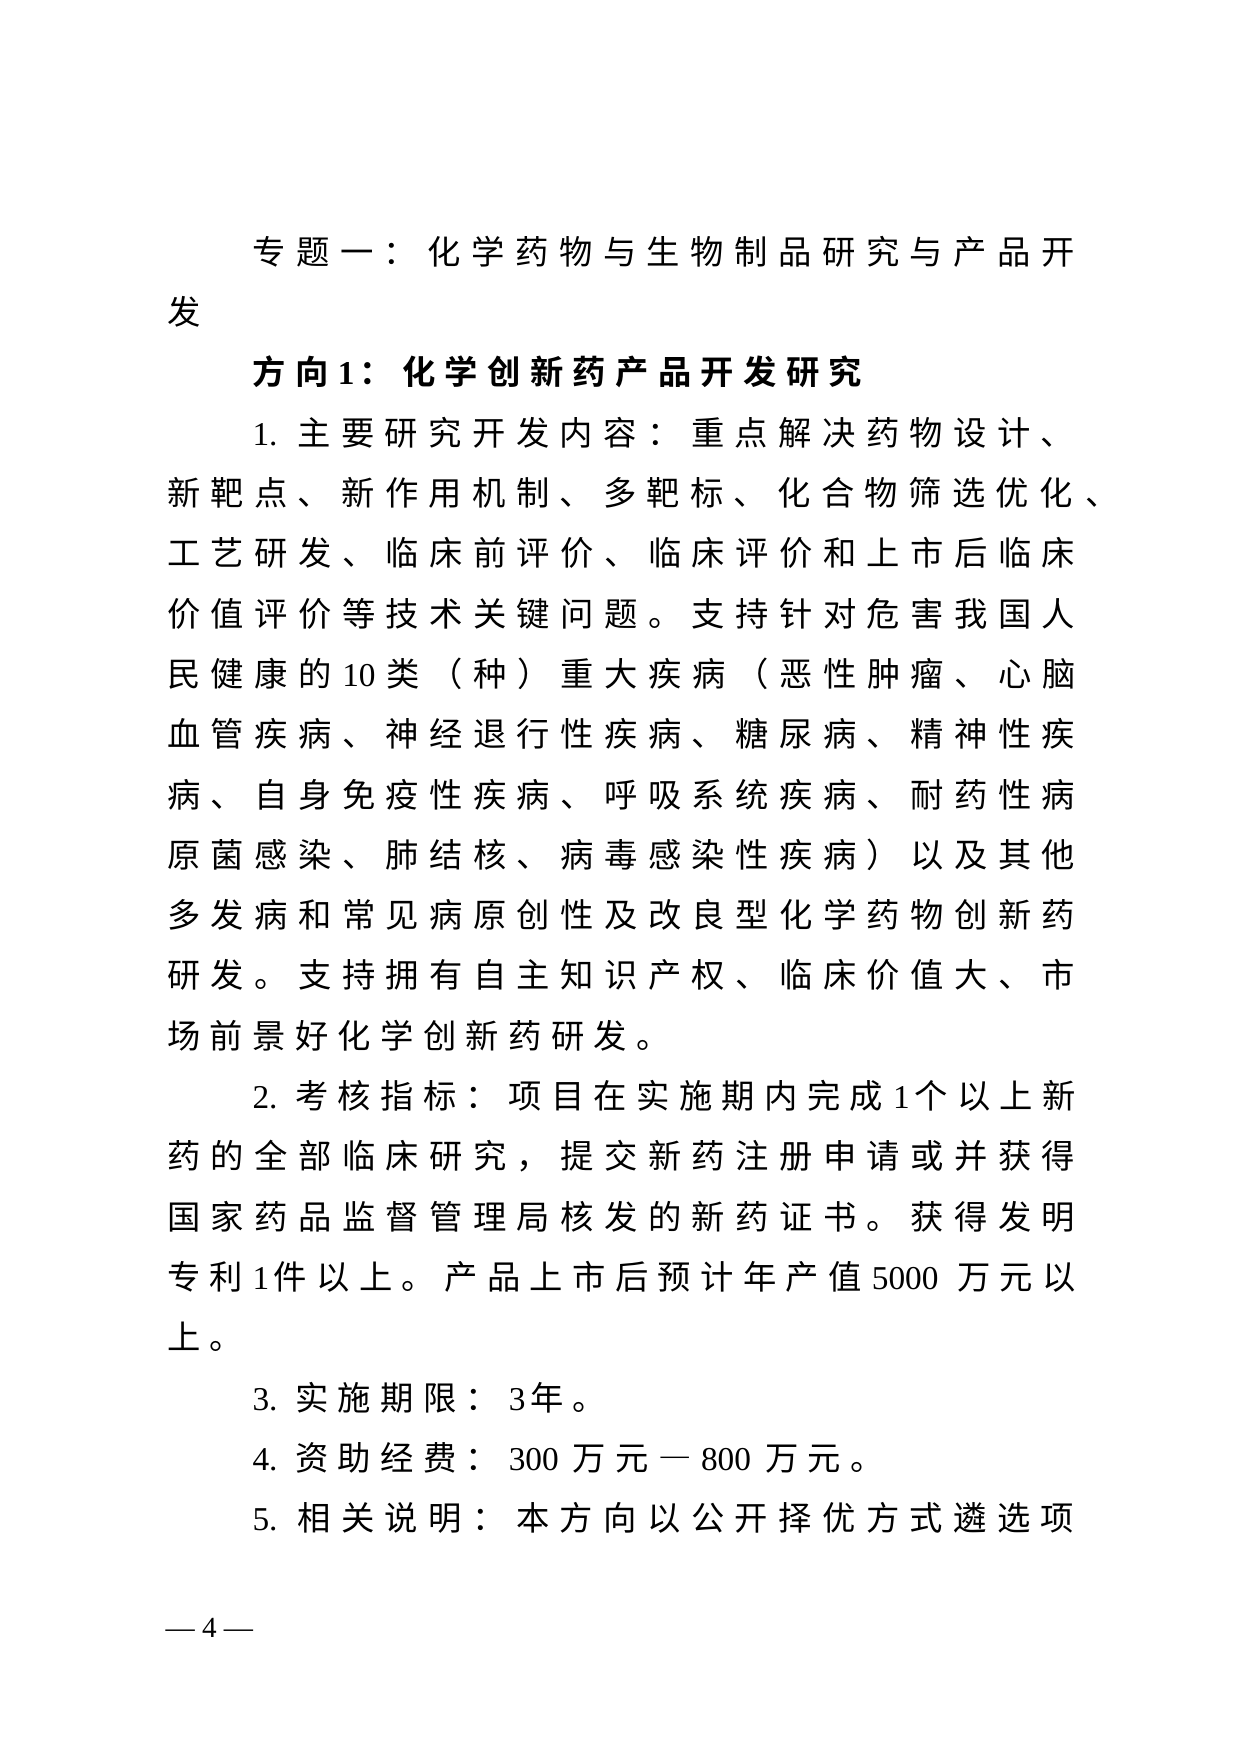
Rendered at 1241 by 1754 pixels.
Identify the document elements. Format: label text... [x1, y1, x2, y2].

text 4. 资助经费：300万元—800万元。 [167, 1426, 1085, 1486]
text 3. 实施期限：3年。 [167, 1365, 1085, 1426]
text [167, 1486, 1085, 1546]
text 1. 主要研究开发内容：重点解决药物设计、新靶点、新作用机制、多靶标、化合物筛选优化、工艺研发、临床前评价、临床评价和上市后临床价值评价等技术关键问题。支持针对危害我国人民健康的10类（种）重大疾病（恶性肿瘤、心脑血管疾病、神经退行性疾病、糖尿病、精神性疾病、自身免疫性疾病、呼吸系统疾病、耐药性病原菌感染、肺结核、病毒感染性疾病）以及其他多发病和常见病原创性及改良型化学药物创新药研发。支持拥有自主知识产权、临床价值大、市场前景好化学创新药研发。 [167, 400, 1085, 1064]
text 2. 考核指标：项目在实施期内完成1个以上新药的全部临床研究，提交新药注册申请或并获得国家药品监督管理局核发的新药证书。获得发明专利1件以上。产品上市后预计年产值5000万元以上。 [167, 1064, 1085, 1365]
text 专题一：化学药物与生物制品研究与产品开发 [167, 219, 1085, 340]
text 方向1：化学创新药产品开发研究 [167, 340, 1085, 400]
